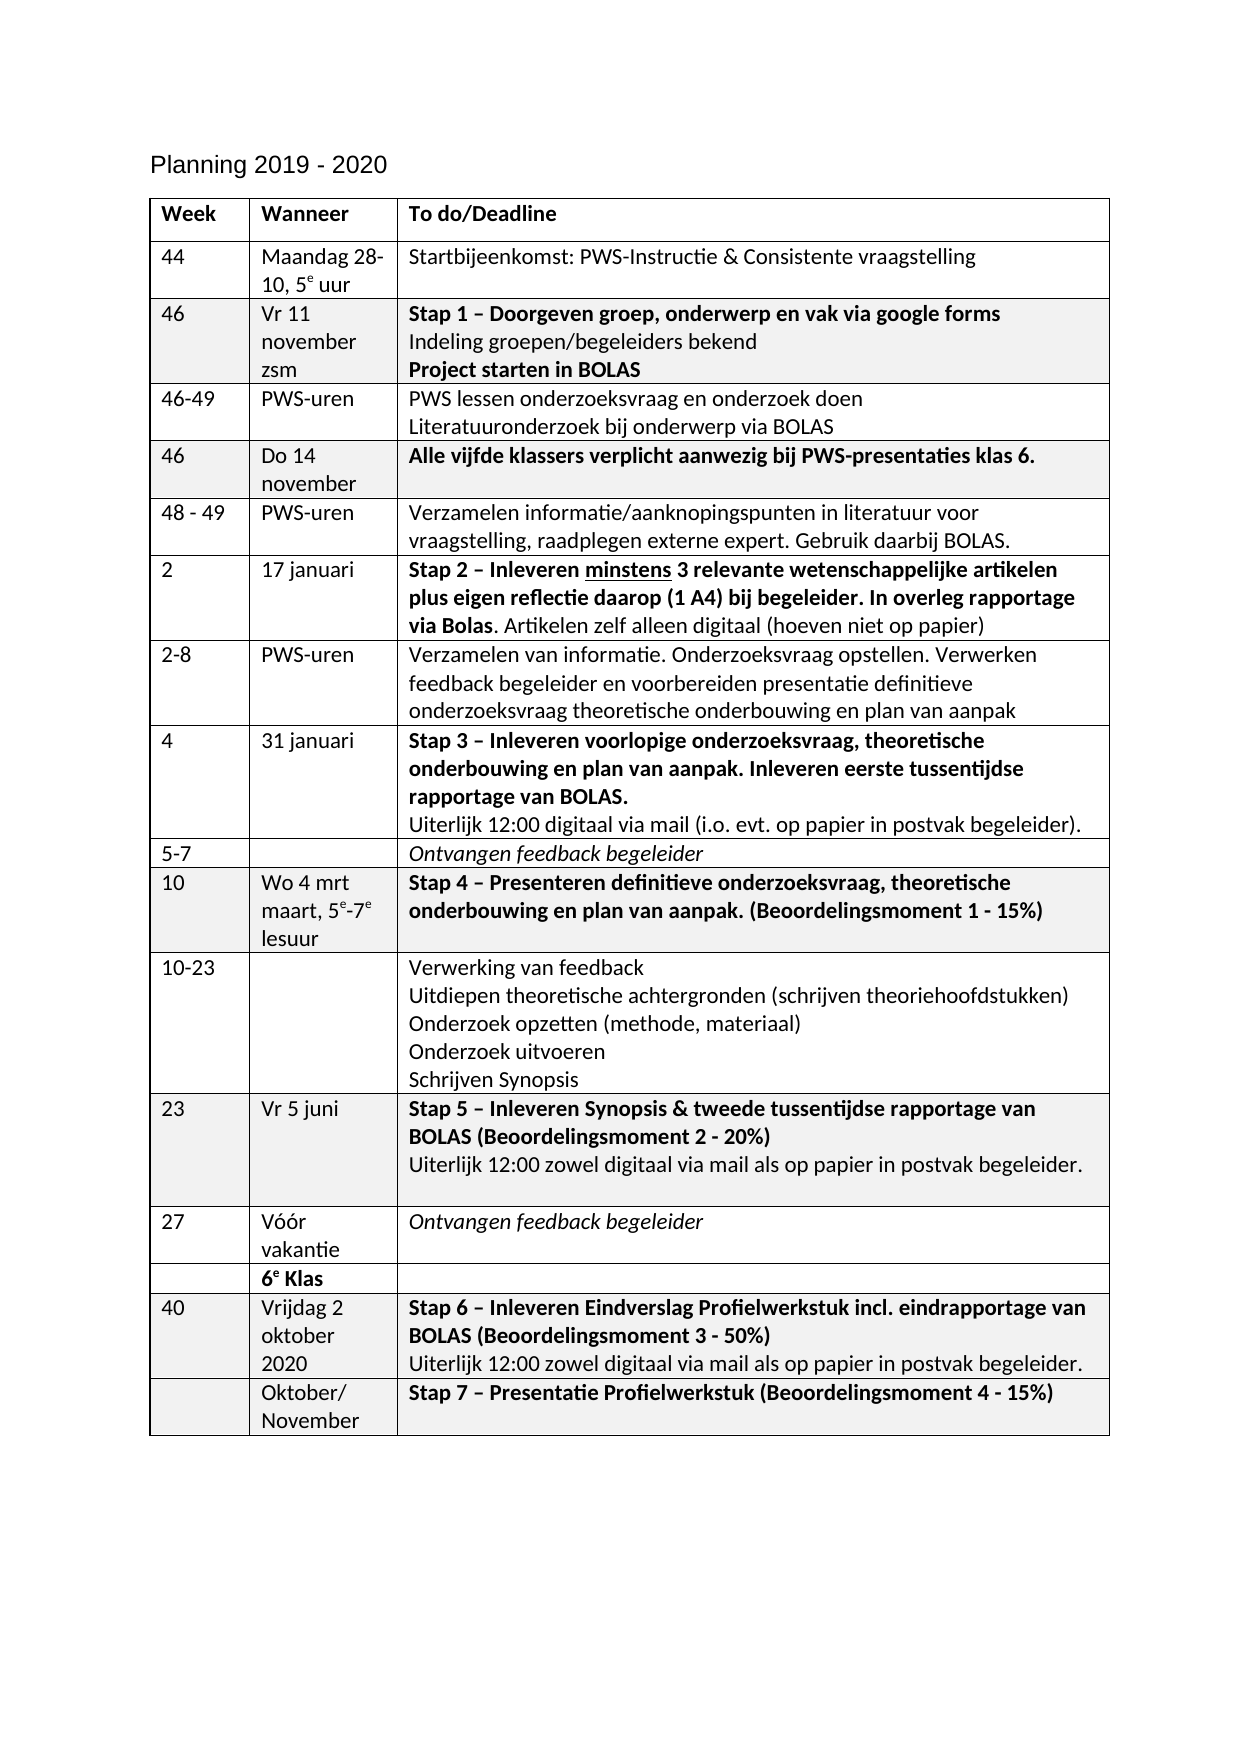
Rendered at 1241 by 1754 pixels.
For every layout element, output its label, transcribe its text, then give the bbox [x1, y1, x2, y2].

table_cell Wo 4 mrt maart, 5e-7e lesuur [250, 868, 397, 952]
table_cell Maandag 28-10, 5e uur [250, 242, 397, 298]
table_cell Alle vijfde klassers verplicht aanwezig bij PWS-presentaties klas 6. [398, 441, 1109, 497]
table_cell 46 [151, 299, 249, 383]
table_cell [151, 1264, 249, 1292]
table_header To do/Deadline [398, 199, 1109, 241]
table_cell 44 [151, 242, 249, 298]
table_cell 2 [151, 556, 249, 639]
table_cell 46 [151, 441, 249, 497]
table_cell Vóór vakantie [250, 1207, 397, 1263]
table_cell 17 januari [250, 556, 397, 639]
table_cell 10-23 [151, 953, 249, 1093]
table_header Wanneer [250, 199, 397, 241]
table_cell Stap 3 – Inleveren voorlopige onderzoeksvraag, theoretische onderbouwing en plan van aanpak. Inleveren eerste tussentijdse rapportage van BOLAS. Uiterlijk 12:00 digitaal via mail (i.o. evt. op papier in postvak begeleider). [398, 726, 1109, 838]
table_cell Stap 1 – Doorgeven groep, onderwerp en vak via google forms Indeling groepen/begeleiders bekend Project starten in BOLAS [398, 299, 1109, 383]
table_cell Startbijeenkomst: PWS-Instructie & Consistente vraagstelling [398, 242, 1109, 298]
table_cell 46-49 [151, 384, 249, 440]
table_header Week [151, 199, 249, 241]
table_cell Verzamelen van informatie. Onderzoeksvraag opstellen. Verwerken feedback begeleider en voorbereiden presentatie definitieve onderzoeksvraag theoretische onderbouwing en plan van aanpak [398, 641, 1109, 725]
table_cell Stap 4 – Presenteren definitieve onderzoeksvraag, theoretische onderbouwing en plan van aanpak. (Beoordelingsmoment 1 - 15%) [398, 868, 1109, 952]
table_cell 48 - 49 [151, 499, 249, 554]
table_cell PWS-uren [250, 499, 397, 554]
table_cell 10 [151, 868, 249, 952]
table_cell Stap 2 – Inleveren minstens 3 relevante wetenschappelijke artikelen plus eigen reflectie daarop (1 A4) bij begeleider. In overleg rapportage via Bolas. Artikelen zelf alleen digitaal (hoeven niet op papier) [398, 556, 1109, 639]
table_cell PWS-uren [250, 384, 397, 440]
table_cell [250, 953, 397, 1093]
table_cell 6e Klas [250, 1264, 397, 1292]
table_cell [250, 839, 397, 867]
table_cell Vr 11 november zsm [250, 299, 397, 383]
table_cell Ontvangen feedback begeleider [398, 1207, 1109, 1263]
table_cell 2-8 [151, 641, 249, 725]
table_cell Vr 5 juni [250, 1094, 397, 1206]
table_cell Vrijdag 2 oktober 2020 [250, 1294, 397, 1377]
table_cell Oktober/ November [250, 1379, 397, 1434]
table_cell PWS lessen onderzoeksvraag en onderzoek doen Literatuuronderzoek bij onderwerp via BOLAS [398, 384, 1109, 440]
table_cell 27 [151, 1207, 249, 1263]
table_cell Stap 6 – Inleveren Eindverslag Profielwerkstuk incl. eindrapportage van BOLAS (Beoordelingsmoment 3 - 50%) Uiterlijk 12:00 zowel digitaal via mail als op papier in postvak begeleider. [398, 1294, 1109, 1377]
table_cell 31 januari [250, 726, 397, 838]
table_cell 23 [151, 1094, 249, 1206]
table_cell PWS-uren [250, 641, 397, 725]
table_cell Do 14 november [250, 441, 397, 497]
table_cell 40 [151, 1294, 249, 1377]
table_cell Stap 7 – Presentatie Profielwerkstuk (Beoordelingsmoment 4 - 15%) [398, 1379, 1109, 1434]
table_cell 4 [151, 726, 249, 838]
table_cell [398, 1264, 1109, 1292]
table_cell Stap 5 – Inleveren Synopsis & tweede tussentijdse rapportage van BOLAS (Beoordelingsmoment 2 - 20%) Uiterlijk 12:00 zowel digitaal via mail als op papier in postvak begeleider. [398, 1094, 1109, 1206]
table_cell 5-7 [151, 839, 249, 867]
table_cell Ontvangen feedback begeleider [398, 839, 1109, 867]
text Planning 2019 - 2020 [150, 150, 1090, 179]
table_cell [151, 1379, 249, 1434]
table_cell Verzamelen informatie/aanknopingspunten in literatuur voor vraagstelling, raadplegen externe expert. Gebruik daarbij BOLAS. [398, 499, 1109, 554]
table_cell Verwerking van feedback Uitdiepen theoretische achtergronden (schrijven theoriehoofdstukken) Onderzoek opzetten (methode, materiaal) Onderzoek uitvoeren Schrijven Synopsis [398, 953, 1109, 1093]
